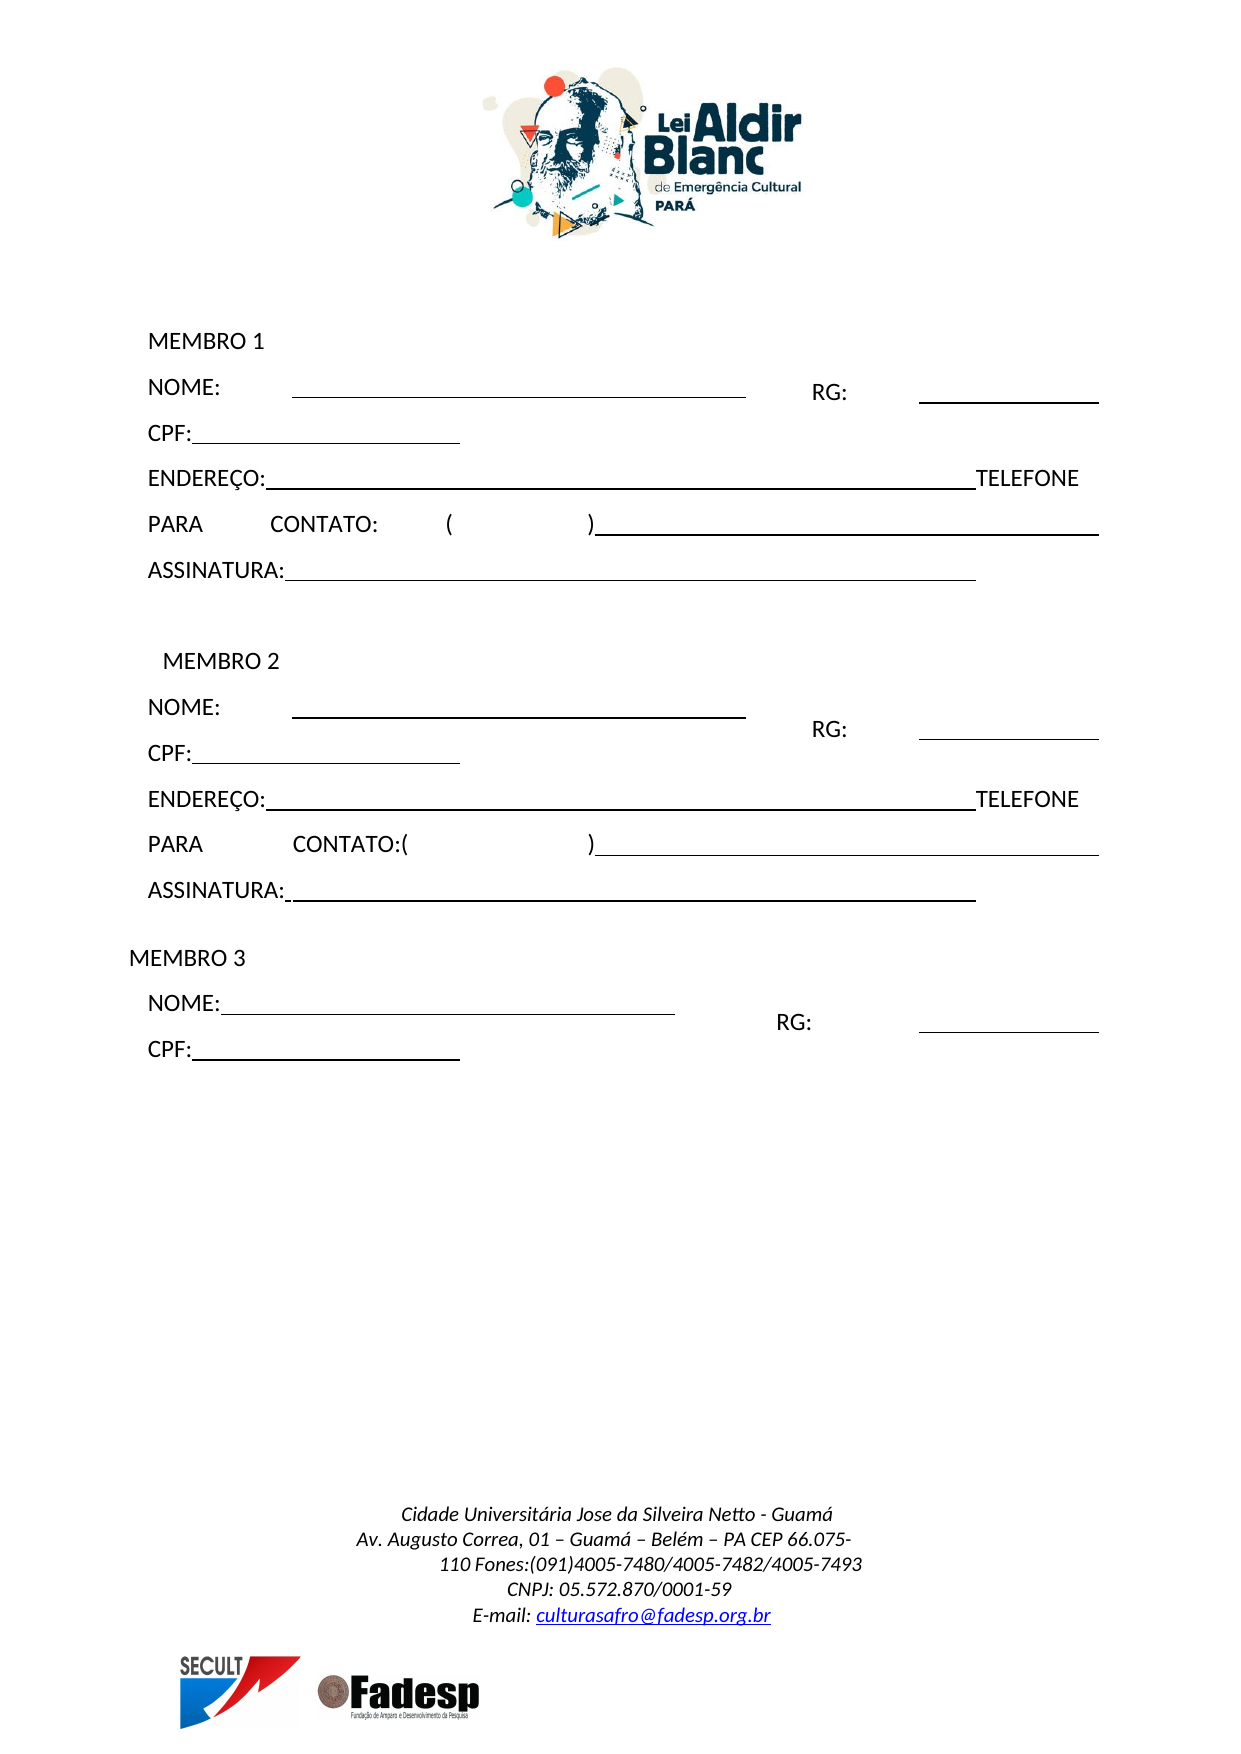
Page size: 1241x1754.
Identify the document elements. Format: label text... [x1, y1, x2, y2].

text NOME: [148, 371, 750, 401]
text CPF: [148, 417, 750, 447]
text ENDEREÇO: TELEFONE PARA CONTATO: ( ) ASSINATURA: [148, 462, 1099, 584]
picture [478, 63, 804, 241]
text MEMBRO 3 [123, 942, 679, 972]
text MEMBRO 2 [162, 645, 750, 676]
text NOME: CPF: [148, 987, 675, 1064]
text RG: [776, 1006, 1176, 1037]
text MEMBRO 1 [148, 325, 750, 356]
text RG: [812, 376, 1176, 407]
picture [315, 1674, 481, 1720]
text CPF: [148, 737, 750, 768]
text ENDEREÇO: TELEFONE PARA CONTATO:( ) ASSINATURA: [148, 783, 1099, 905]
text NOME: [148, 691, 750, 722]
text RG: [812, 713, 1176, 743]
picture [180, 1656, 301, 1729]
